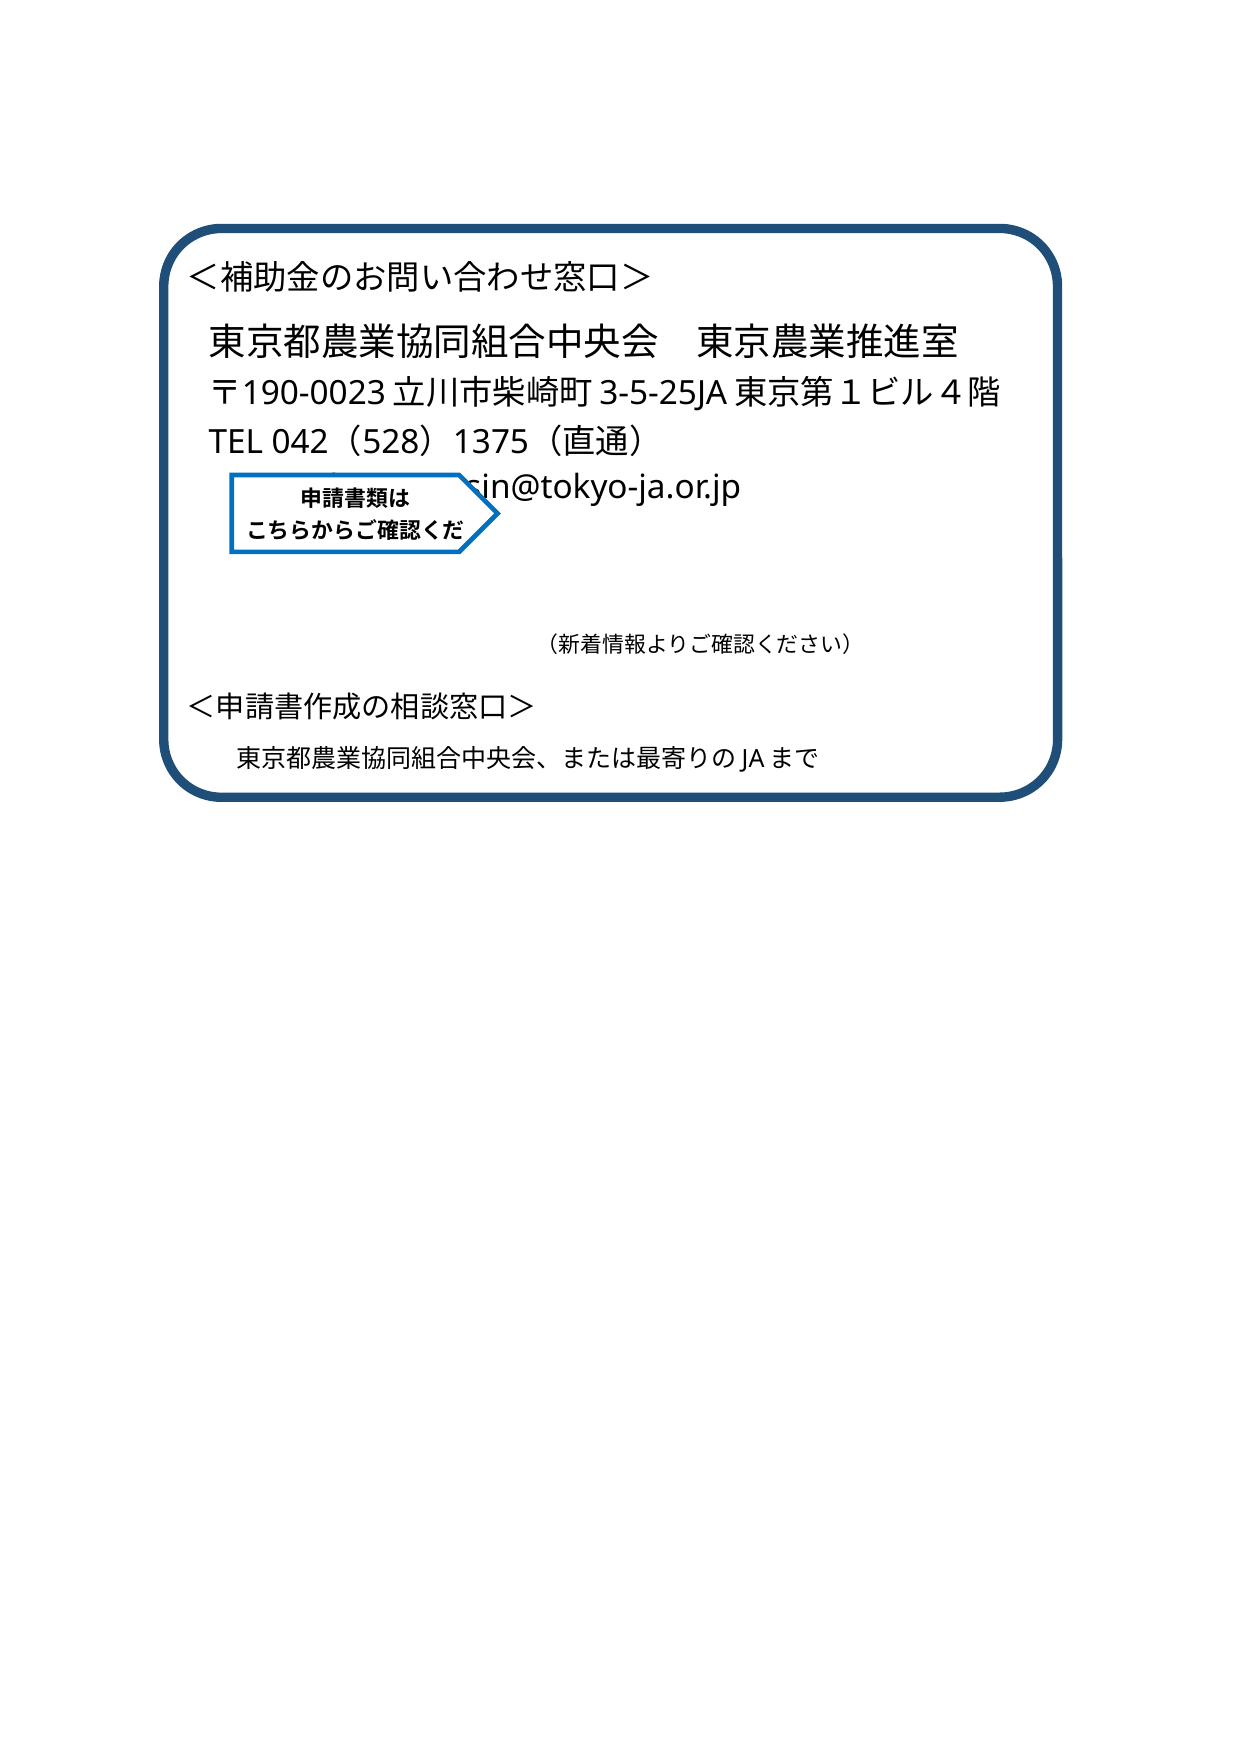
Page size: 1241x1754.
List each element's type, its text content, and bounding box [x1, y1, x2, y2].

text ※島しょ部においては、最寄りの農業団体等にご相談ください。 [177, 773, 1063, 806]
